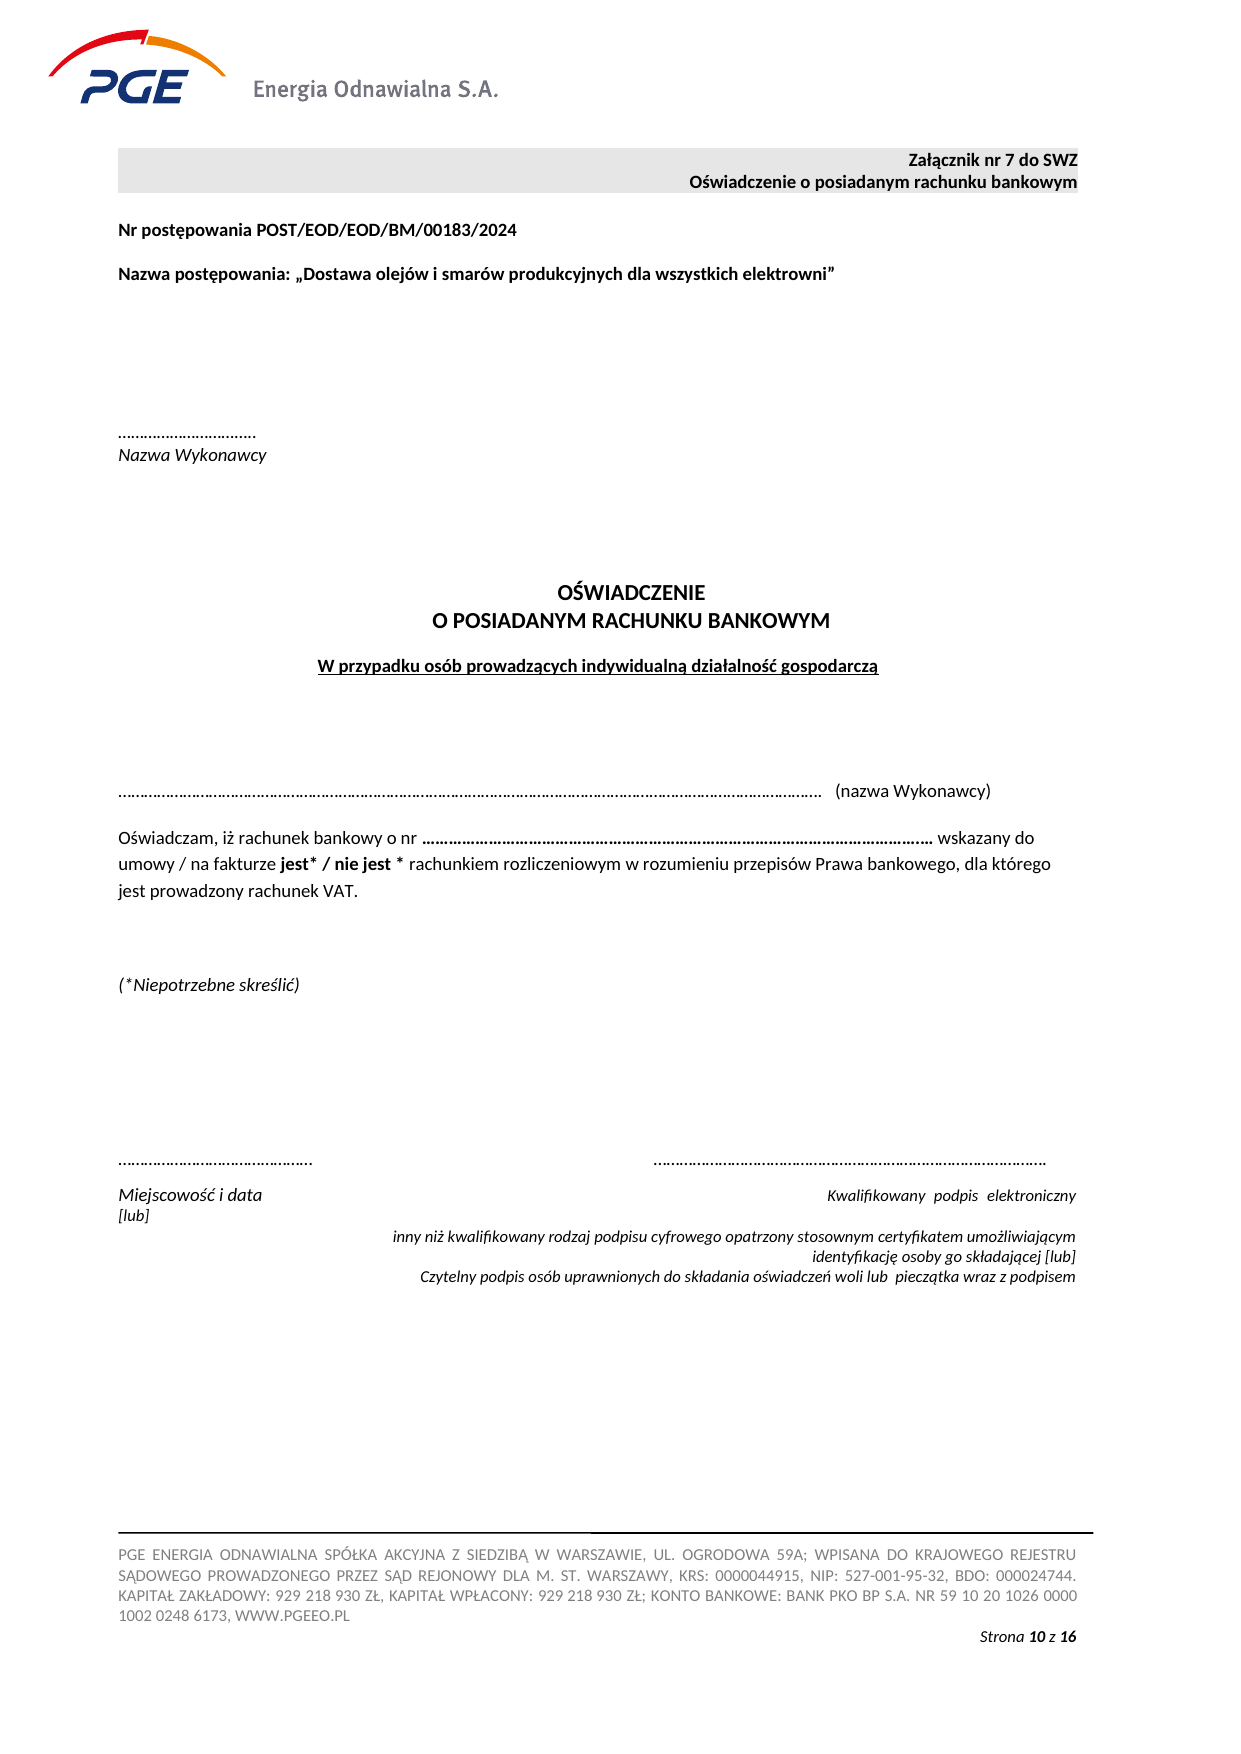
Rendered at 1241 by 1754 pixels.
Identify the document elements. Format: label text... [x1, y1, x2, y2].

text (*Niepotrzebne skreślić) [118, 973, 1078, 996]
text Czytelny podpis osób uprawnionych do składania oświadczeń woli lub pieczątka wraz z podpisem [118, 1267, 1078, 1287]
text inny niż kwalifikowany rodzaj podpisu cyfrowego opatrzony stosownym certyfikatem umożliwiającym identyfikację osoby go składającej [lub] [339, 1226, 1078, 1267]
text ………………………………………………………………………………………………………………………………………………. (nazwa Wykonawcy) [118, 779, 1078, 802]
text Nazwa Wykonawcy [118, 443, 1078, 466]
text ……………………………………… ………………………………………………………………………………. [118, 1147, 1078, 1170]
text Oświadczam, iż rachunek bankowy o nr ………………………………………………………………………………………………….… wskazany do umowy / na fakturze jest* / nie jest * rachunkiem rozliczeniowym w rozumieniu przepisów Prawa bankowego, dla którego jest prowadzony rachunek VAT. [118, 826, 1078, 902]
text Miejscowość i data Kwalifikowany podpis elektroniczny [lub] [118, 1183, 1078, 1226]
text Nazwa postępowania: „Dostawa olejów i smarów produkcyjnych dla wszystkich elektrowni” [118, 262, 1078, 285]
text Załącznik nr 7 do SWZ [118, 148, 1078, 171]
text Nr postępowania POST/EOD/EOD/BM/00183/2024 [118, 216, 1078, 241]
text W przypadku osób prowadzących indywidualną działalność gospodarczą [118, 654, 1078, 677]
text ………………………….. [118, 420, 1078, 443]
text Oświadczenie o posiadanym rachunku bankowym [118, 171, 1078, 193]
text OŚWIADCZENIE [192, 578, 1071, 606]
text O POSIADANYM RACHUNKU BANKOWYM [192, 606, 1071, 634]
